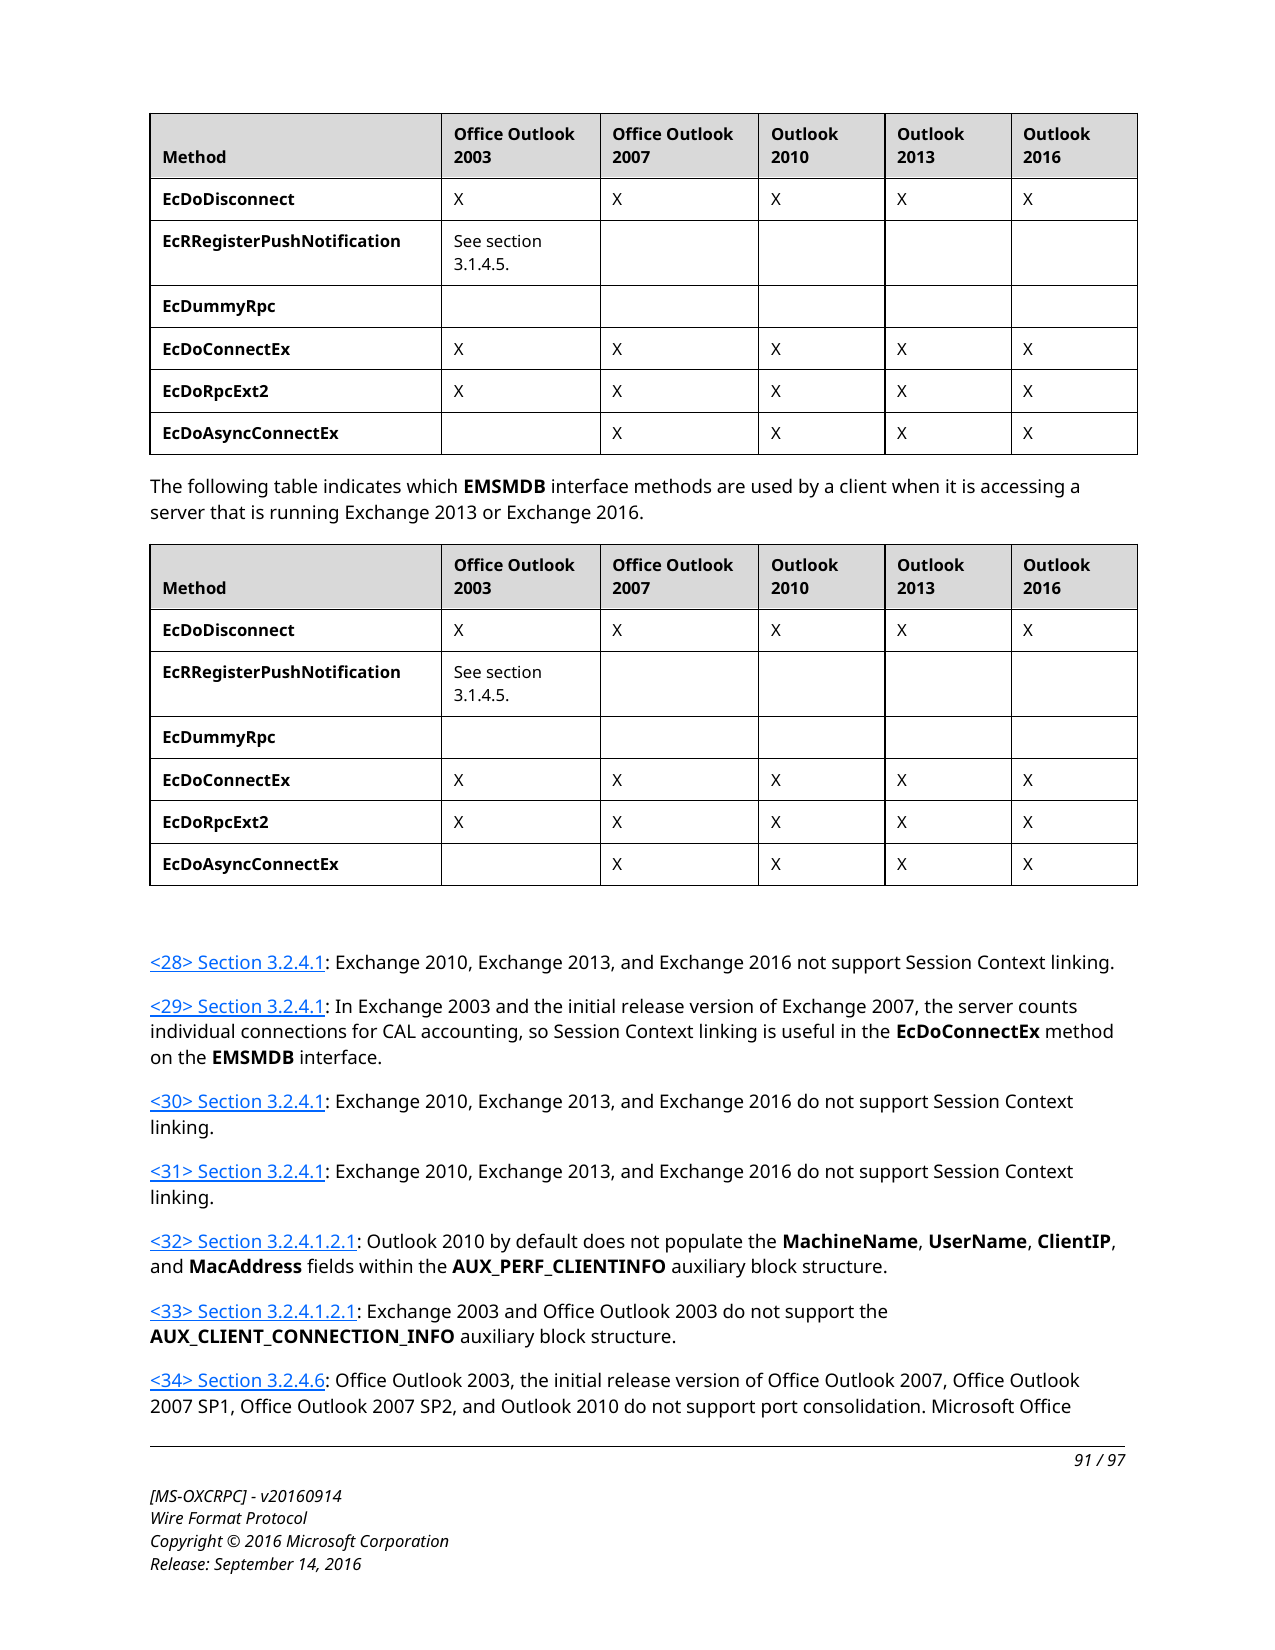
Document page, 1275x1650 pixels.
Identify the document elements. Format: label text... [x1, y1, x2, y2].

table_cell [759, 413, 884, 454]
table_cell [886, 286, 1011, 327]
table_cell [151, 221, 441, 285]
text The following table indicates which EMSMDB interface methods are used by a client when it is accessing a server that is running Exchange 2013 or Exchange 2016. [150, 474, 1125, 525]
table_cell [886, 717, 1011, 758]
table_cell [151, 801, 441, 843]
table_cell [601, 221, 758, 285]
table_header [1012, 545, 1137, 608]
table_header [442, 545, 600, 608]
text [150, 1368, 1125, 1419]
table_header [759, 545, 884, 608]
text <31> Section 3.2.4.1: Exchange 2010, Exchange 2013, and Exchange 2016 do not support Session Context linking. [150, 1158, 1125, 1209]
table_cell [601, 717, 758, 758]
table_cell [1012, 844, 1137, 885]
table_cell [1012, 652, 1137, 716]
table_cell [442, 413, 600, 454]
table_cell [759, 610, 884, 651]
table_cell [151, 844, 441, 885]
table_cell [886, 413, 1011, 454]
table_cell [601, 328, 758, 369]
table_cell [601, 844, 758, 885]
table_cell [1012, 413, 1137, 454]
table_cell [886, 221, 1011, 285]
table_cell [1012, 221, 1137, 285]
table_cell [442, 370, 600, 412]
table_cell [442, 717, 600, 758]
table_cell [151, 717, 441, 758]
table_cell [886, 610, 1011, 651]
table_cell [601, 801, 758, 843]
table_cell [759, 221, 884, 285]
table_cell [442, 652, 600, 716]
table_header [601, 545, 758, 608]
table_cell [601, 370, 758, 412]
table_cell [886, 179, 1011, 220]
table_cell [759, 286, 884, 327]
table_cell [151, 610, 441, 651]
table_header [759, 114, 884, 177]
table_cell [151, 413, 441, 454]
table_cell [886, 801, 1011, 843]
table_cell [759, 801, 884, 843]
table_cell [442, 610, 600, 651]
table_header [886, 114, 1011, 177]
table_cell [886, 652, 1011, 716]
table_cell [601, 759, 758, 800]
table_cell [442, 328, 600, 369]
text <29> Section 3.2.4.1: In Exchange 2003 and the initial release version of Exchange 2007, the server counts individual connections for CAL accounting, so Session Context linking is useful in the EcDoConnectEx method on the EMSMDB interface. [150, 993, 1125, 1070]
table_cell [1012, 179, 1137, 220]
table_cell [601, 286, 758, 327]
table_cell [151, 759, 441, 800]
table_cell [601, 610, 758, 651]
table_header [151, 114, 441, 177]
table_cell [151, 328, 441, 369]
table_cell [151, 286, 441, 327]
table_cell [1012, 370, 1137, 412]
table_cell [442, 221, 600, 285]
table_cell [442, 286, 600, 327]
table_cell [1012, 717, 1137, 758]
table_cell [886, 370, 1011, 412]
text <32> Section 3.2.4.1.2.1: Outlook 2010 by default does not populate the MachineName, UserName, ClientIP, and MacAddress fields within the AUX_PERF_CLIENTINFO auxiliary block structure. [150, 1228, 1125, 1279]
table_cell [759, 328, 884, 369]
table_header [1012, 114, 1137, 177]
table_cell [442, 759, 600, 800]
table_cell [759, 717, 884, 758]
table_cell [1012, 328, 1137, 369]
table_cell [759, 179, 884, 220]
text <28> Section 3.2.4.1: Exchange 2010, Exchange 2013, and Exchange 2016 not support Session Context linking. [150, 949, 1125, 974]
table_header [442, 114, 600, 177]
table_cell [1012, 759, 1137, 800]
text <30> Section 3.2.4.1: Exchange 2010, Exchange 2013, and Exchange 2016 do not support Session Context linking. [150, 1089, 1125, 1140]
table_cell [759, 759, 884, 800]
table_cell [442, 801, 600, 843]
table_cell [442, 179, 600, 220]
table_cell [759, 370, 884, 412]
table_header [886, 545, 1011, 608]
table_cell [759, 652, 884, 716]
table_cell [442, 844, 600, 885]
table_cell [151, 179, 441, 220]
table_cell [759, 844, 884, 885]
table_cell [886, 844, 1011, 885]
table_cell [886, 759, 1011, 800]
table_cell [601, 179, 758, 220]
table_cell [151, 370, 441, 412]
text <33> Section 3.2.4.1.2.1: Exchange 2003 and Office Outlook 2003 do not support the AUX_CLIENT_CONNECTION_INFO auxiliary block structure. [150, 1298, 1125, 1349]
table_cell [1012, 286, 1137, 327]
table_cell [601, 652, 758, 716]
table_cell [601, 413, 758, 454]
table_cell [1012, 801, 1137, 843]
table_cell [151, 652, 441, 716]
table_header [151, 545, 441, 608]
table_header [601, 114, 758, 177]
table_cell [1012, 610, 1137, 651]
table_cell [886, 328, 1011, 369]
